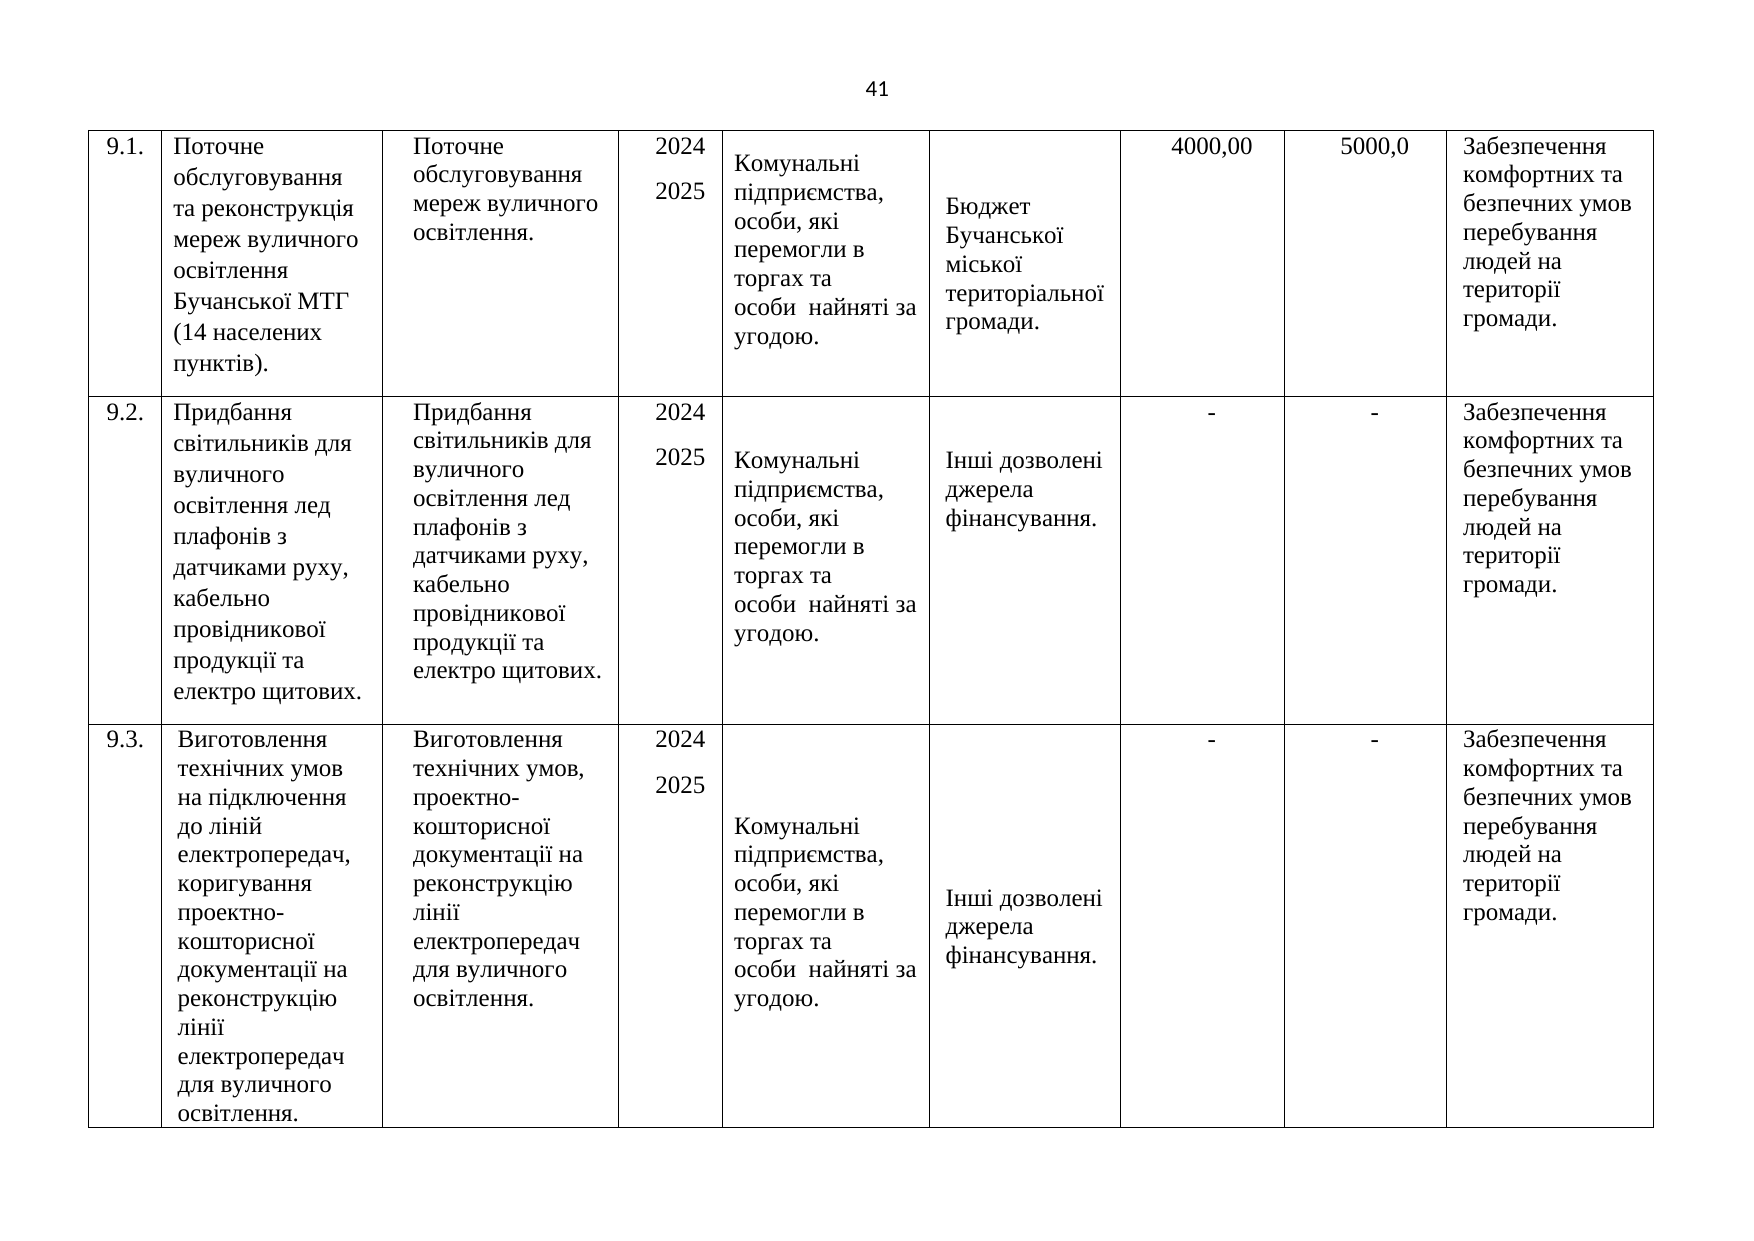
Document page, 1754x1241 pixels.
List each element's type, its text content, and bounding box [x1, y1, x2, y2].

table_cell Придбання світильників для вуличного освітлення лед плафонів з датчиками руху, кабельно провідникової продукції та електро щитових. [383, 397, 618, 723]
table_cell Комунальні підприємства, особи, які перемогли в торгах та особи найняті за угодою. [723, 397, 929, 723]
table_cell 9.2. [89, 397, 161, 723]
table_cell 9.3. [89, 725, 161, 1127]
table_cell Поточне обслуговування та реконструкція мереж вуличного освітлення Бучанської МТГ (14 населених пунктів). [162, 131, 382, 396]
table_cell - [1121, 725, 1284, 1127]
table_cell 2024 2025 [619, 725, 722, 1127]
table_cell Забезпечення комфортних та безпечних умов перебування людей на території громади. [1447, 131, 1653, 396]
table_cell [723, 131, 929, 396]
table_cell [930, 725, 1120, 1127]
table_cell 9.1. [89, 131, 161, 396]
table_cell Виготовлення технічних умов на підключення до ліній електропередач, коригування проектно-кошторисної документації на реконструкцію лінії електропередач для вуличного освітлення. [162, 725, 382, 1127]
table_cell 4000,00 [1121, 131, 1284, 396]
table_cell - [1121, 397, 1284, 723]
table_cell Забезпечення комфортних та безпечних умов перебування людей на території громади. [1447, 397, 1653, 723]
table_cell Виготовлення технічних умов, проектно-кошторисної документації на реконструкцію лінії електропередач для вуличного освітлення. [383, 725, 618, 1127]
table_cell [1447, 725, 1653, 1127]
table_cell 2024 2025 [619, 131, 722, 396]
table_cell - [1285, 725, 1446, 1127]
table_cell 5000,0 [1285, 131, 1446, 396]
table_cell Інші дозволені джерела фінансування. [930, 397, 1120, 723]
table_cell 2024 2025 [619, 397, 722, 723]
table_cell Придбання світильників для вуличного освітлення лед плафонів з датчиками руху, кабельно провідникової продукції та електро щитових. [162, 397, 382, 723]
table_cell - [1285, 397, 1446, 723]
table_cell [723, 725, 929, 1127]
table_cell Поточне обслуговування мереж вуличного освітлення. [383, 131, 618, 396]
table_cell Бюджет Бучанської міської територіальної громади. [930, 131, 1120, 396]
